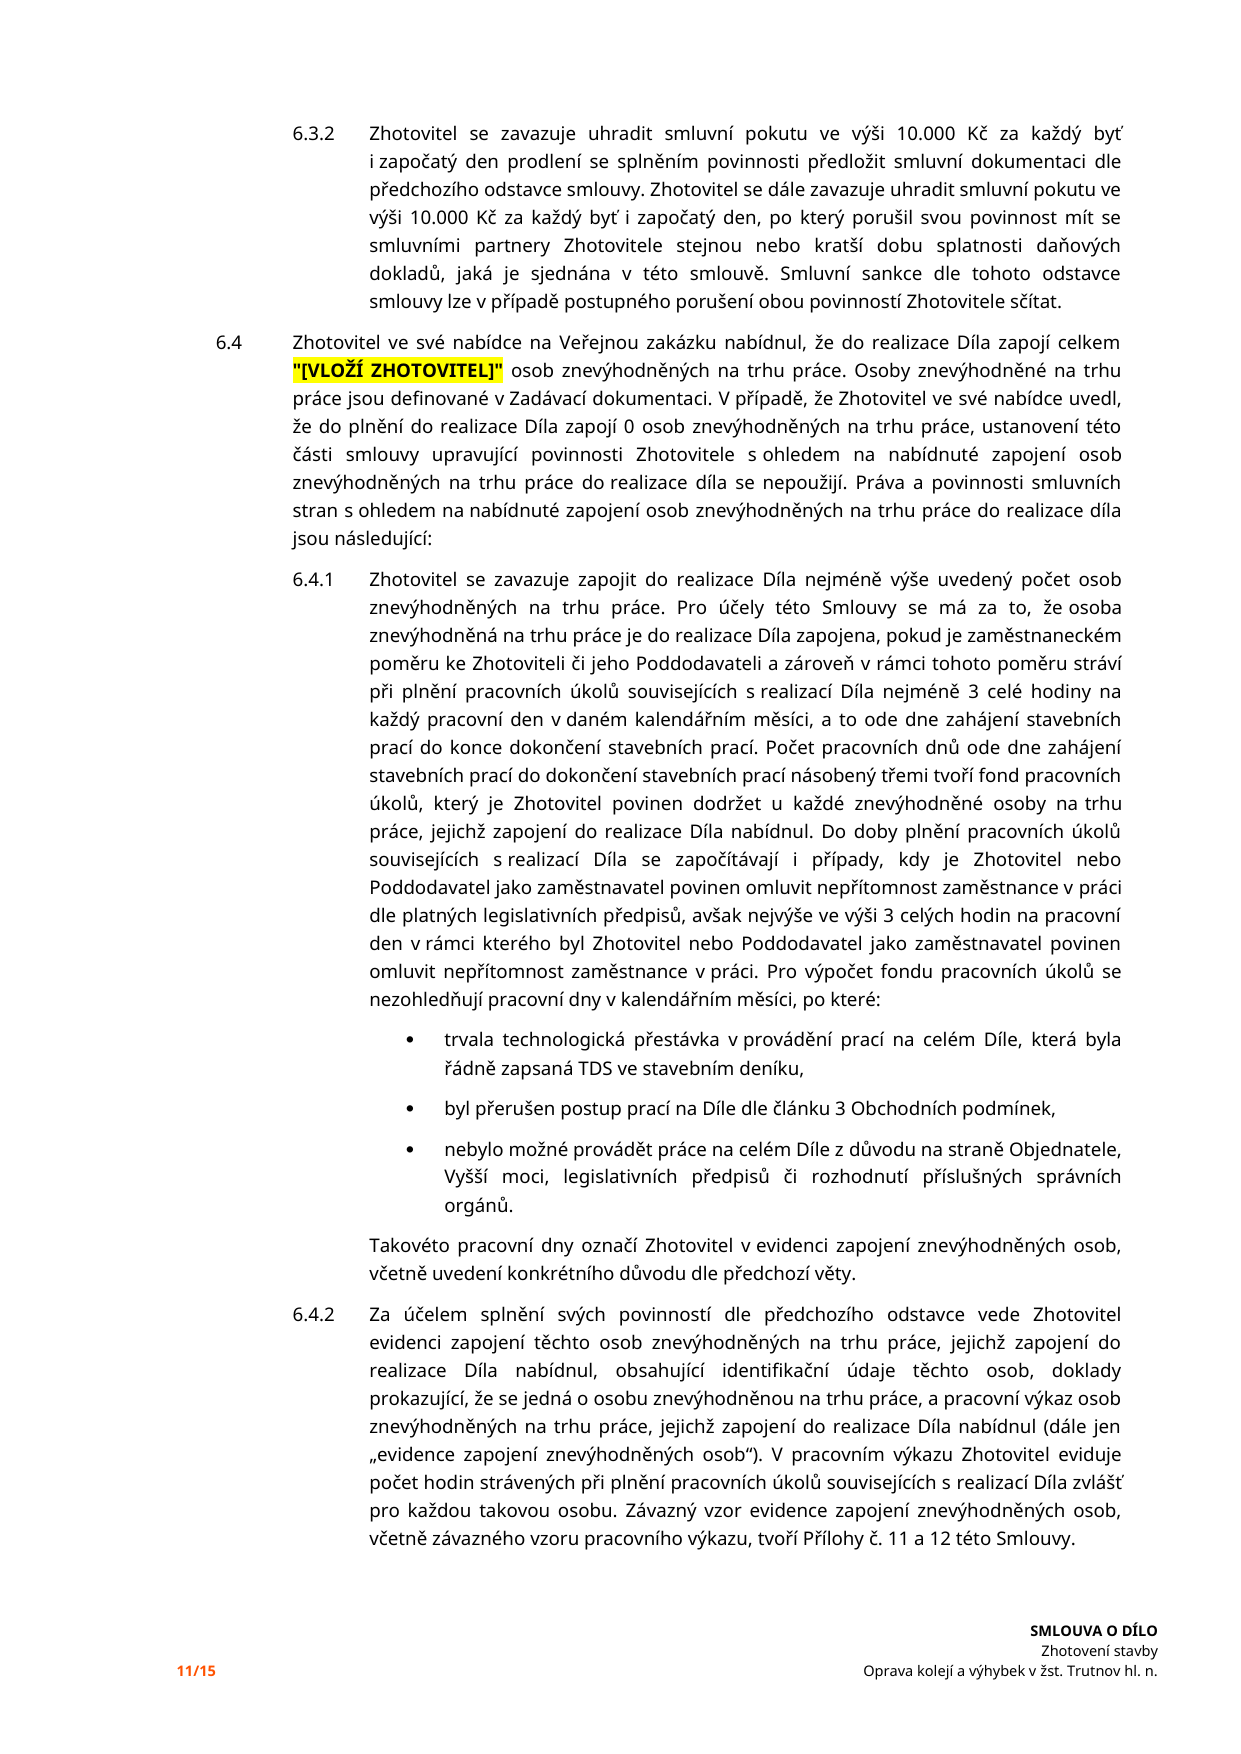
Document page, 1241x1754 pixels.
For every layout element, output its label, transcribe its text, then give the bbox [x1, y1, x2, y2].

list byl přerušen postup prací na Díle dle článku 3 Obchodních podmínek, [407, 1095, 1122, 1121]
list Zhotovitel se zavazuje zapojit do realizace Díla nejméně výše uvedený počet osob znevýhodněných na trhu práce. Pro účely této Smlouvy se má za to, že osoba znevýhodněná na trhu práce je do realizace Díla zapojena, pokud je zaměstnaneckém poměru ke Zhotoviteli či jeho Poddodavateli a zároveň v rámci tohoto poměru stráví při plnění pracovních úkolů souvisejících s realizací Díla nejméně 3 celé hodiny na každý pracovní den v daném kalendářním měsíci, a to ode dne zahájení stavebních prací do konce dokončení stavebních prací. Počet pracovních dnů ode dne zahájení stavebních prací do dokončení stavebních prací násobený třemi tvoří fond pracovních úkolů, který je Zhotovitel povinen dodržet u každé znevýhodněné osoby na trhu práce, jejichž zapojení do realizace Díla nabídnul. Do doby plnění pracovních úkolů souvisejících s realizací Díla se započítávají i případy, kdy je Zhotovitel nebo Poddodavatel jako zaměstnavatel povinen omluvit nepřítomnost zaměstnance v práci dle platných legislativních předpisů, avšak nejvýše ve výši 3 celých hodin na pracovní den v rámci kterého byl Zhotovitel nebo Poddodavatel jako zaměstnavatel povinen omluvit nepřítomnost zaměstnance v práci. Pro výpočet fondu pracovních úkolů se nezohledňují pracovní dny v kalendářním měsíci, po které: [292, 566, 1122, 1012]
list nebylo možné provádět práce na celém Díle z důvodu na straně Objednatele, Vyšší moci, legislativních předpisů či rozhodnutí příslušných správních orgánů. [407, 1136, 1122, 1217]
text Zhotovitel ve své nabídce na Veřejnou zakázku nabídnul, že do realizace Díla zapojí celkem "[VLOŽÍ ZHOTOVITEL]" osob znevýhodněných na trhu práce. Osoby znevýhodněné na trhu práce jsou definované v Zadávací dokumentaci. V případě, že Zhotovitel ve své nabídce uvedl, že do plnění do realizace Díla zapojí 0 osob znevýhodněných na trhu práce, ustanovení této části smlouvy upravující povinnosti Zhotovitele s ohledem na nabídnuté zapojení osob znevýhodněných na trhu práce do realizace díla se nepoužijí. Práva a povinnosti smluvních stran s ohledem na nabídnuté zapojení osob znevýhodněných na trhu práce do realizace díla jsou následující: [216, 329, 1122, 551]
text Takovéto pracovní dny označí Zhotovitel v evidenci zapojení znevýhodněných osob, včetně uvedení konkrétního důvodu dle předchozí věty. [369, 1232, 1122, 1286]
text Zhotovitel se zavazuje uhradit smluvní pokutu ve výši 10.000 Kč za každý byť i započatý den prodlení se splněním povinnosti předložit smluvní dokumentaci dle předchozího odstavce smlouvy. Zhotovitel se dále zavazuje uhradit smluvní pokutu ve výši 10.000 Kč za každý byť i započatý den, po který porušil svou povinnost mít se smluvními partnery Zhotovitele stejnou nebo kratší dobu splatnosti daňových dokladů, jaká je sjednána v této smlouvě. Smluvní sankce dle tohoto odstavce smlouvy lze v případě postupného porušení obou povinností Zhotovitele sčítat. [292, 121, 1122, 314]
list trvala technologická přestávka v provádění prací na celém Díle, která byla řádně zapsaná TDS ve stavebním deníku, [407, 1027, 1122, 1080]
text Za účelem splnění svých povinností dle předchozího odstavce vede Zhotovitel evidenci zapojení těchto osob znevýhodněných na trhu práce, jejichž zapojení do realizace Díla nabídnul, obsahující identifikační údaje těchto osob, doklady prokazující, že se jedná o osobu znevýhodněnou na trhu práce, a pracovní výkaz osob znevýhodněných na trhu práce, jejichž zapojení do realizace Díla nabídnul (dále jen „evidence zapojení znevýhodněných osob“). V pracovním výkazu Zhotovitel eviduje počet hodin strávených při plnění pracovních úkolů souvisejících s realizací Díla zvlášť pro každou takovou osobu. Závazný vzor evidence zapojení znevýhodněných osob, včetně závazného vzoru pracovního výkazu, tvoří Přílohy č. 11 a 12 této Smlouvy. [292, 1301, 1122, 1551]
